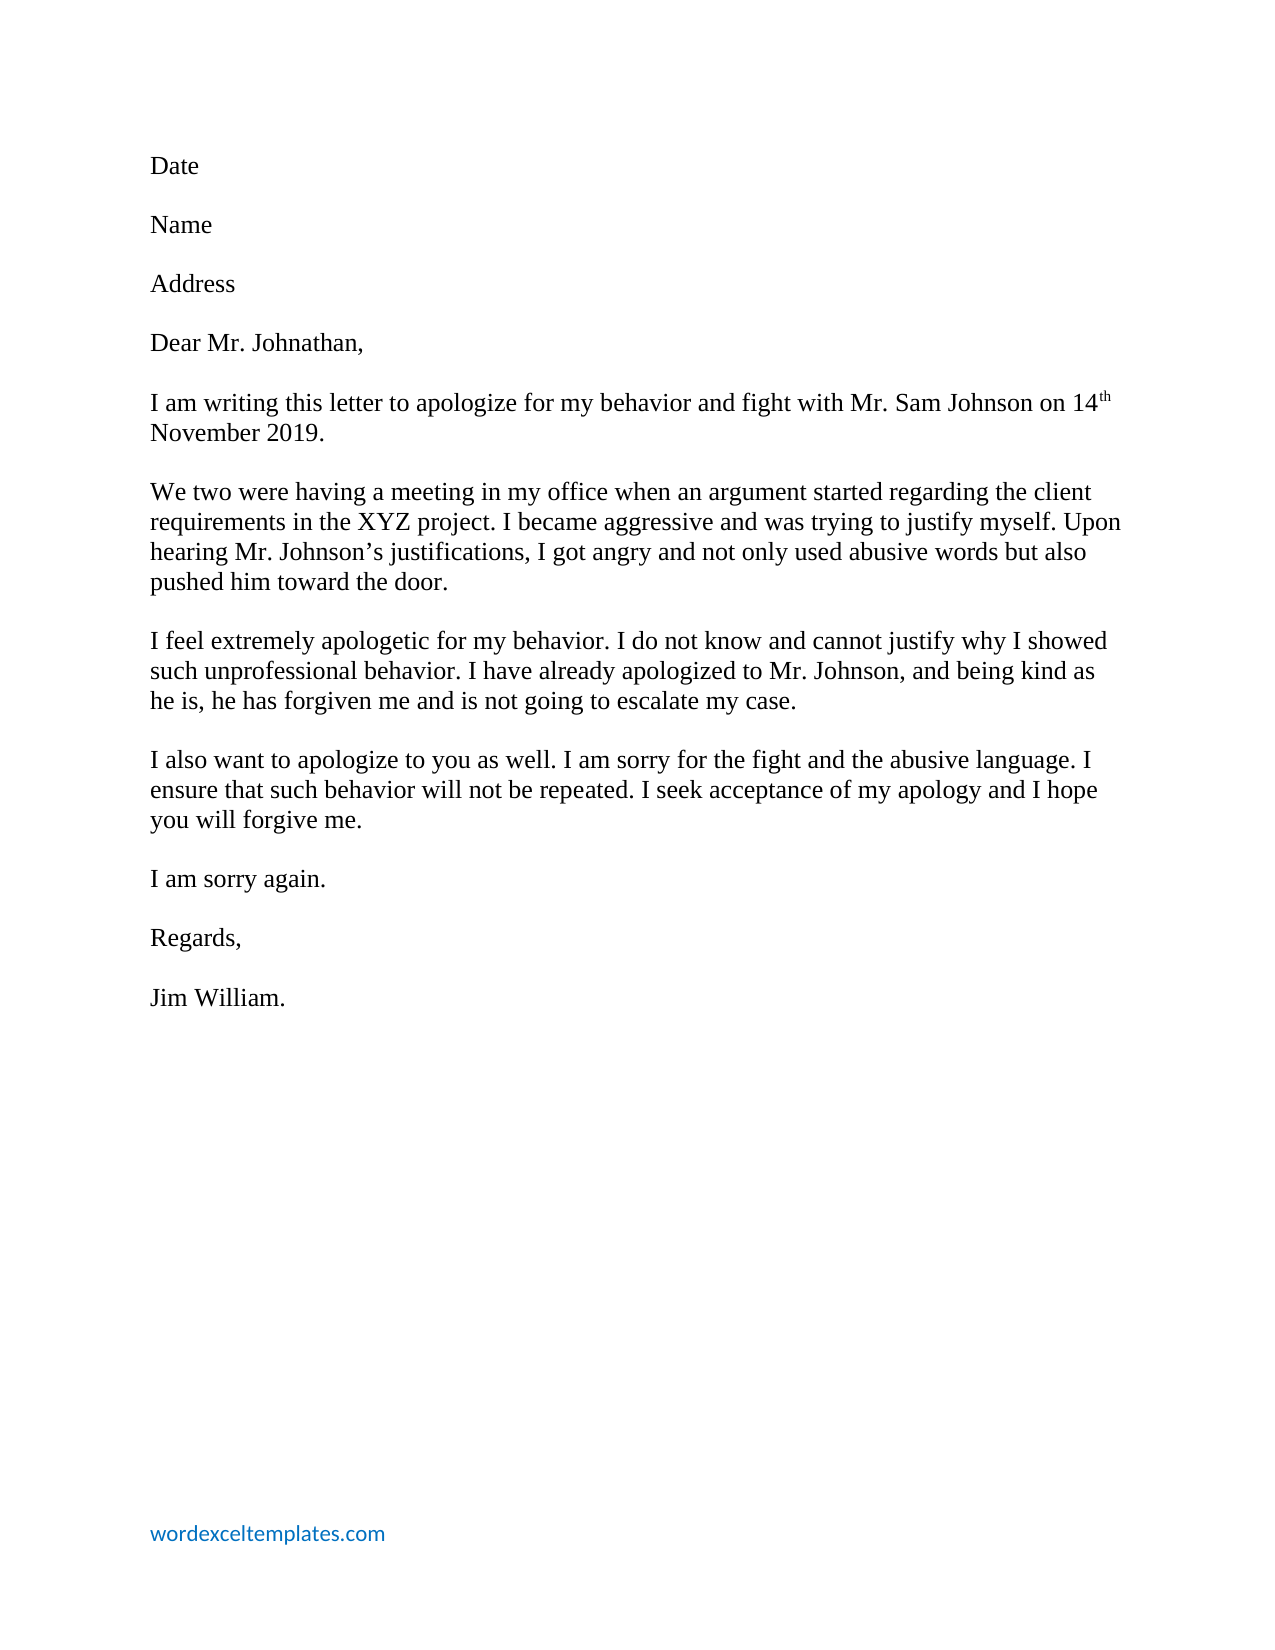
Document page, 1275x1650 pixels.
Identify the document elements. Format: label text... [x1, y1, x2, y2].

text I am sorry again. [150, 863, 1125, 893]
text I am writing this letter to apologize for my behavior and fight with Mr. Sam Johnson on 14th November 2019. [150, 387, 1125, 447]
text We two were having a meeting in my office when an argument started regarding the client requirements in the XYZ project. I became aggressive and was trying to justify myself. Upon hearing Mr. Johnson’s justifications, I got angry and not only used abusive words but also pushed him toward the door. [150, 476, 1125, 596]
text I also want to apologize to you as well. I am sorry for the fight and the abusive language. I ensure that such behavior will not be repeated. I seek acceptance of my apology and I hope you will forgive me. [150, 744, 1125, 834]
text I feel extremely apologetic for my behavior. I do not know and cannot justify why I showed such unprofessional behavior. I have already apologized to Mr. Johnson, and being kind as he is, he has forgiven me and is not going to escalate my case. [150, 625, 1125, 715]
text Date [150, 150, 1125, 180]
text Address [150, 268, 1125, 298]
text Jim William. [150, 982, 1125, 1012]
text Regards, [150, 922, 1125, 952]
text Dear Mr. Johnathan, [150, 327, 1125, 357]
text Name [150, 209, 1125, 239]
